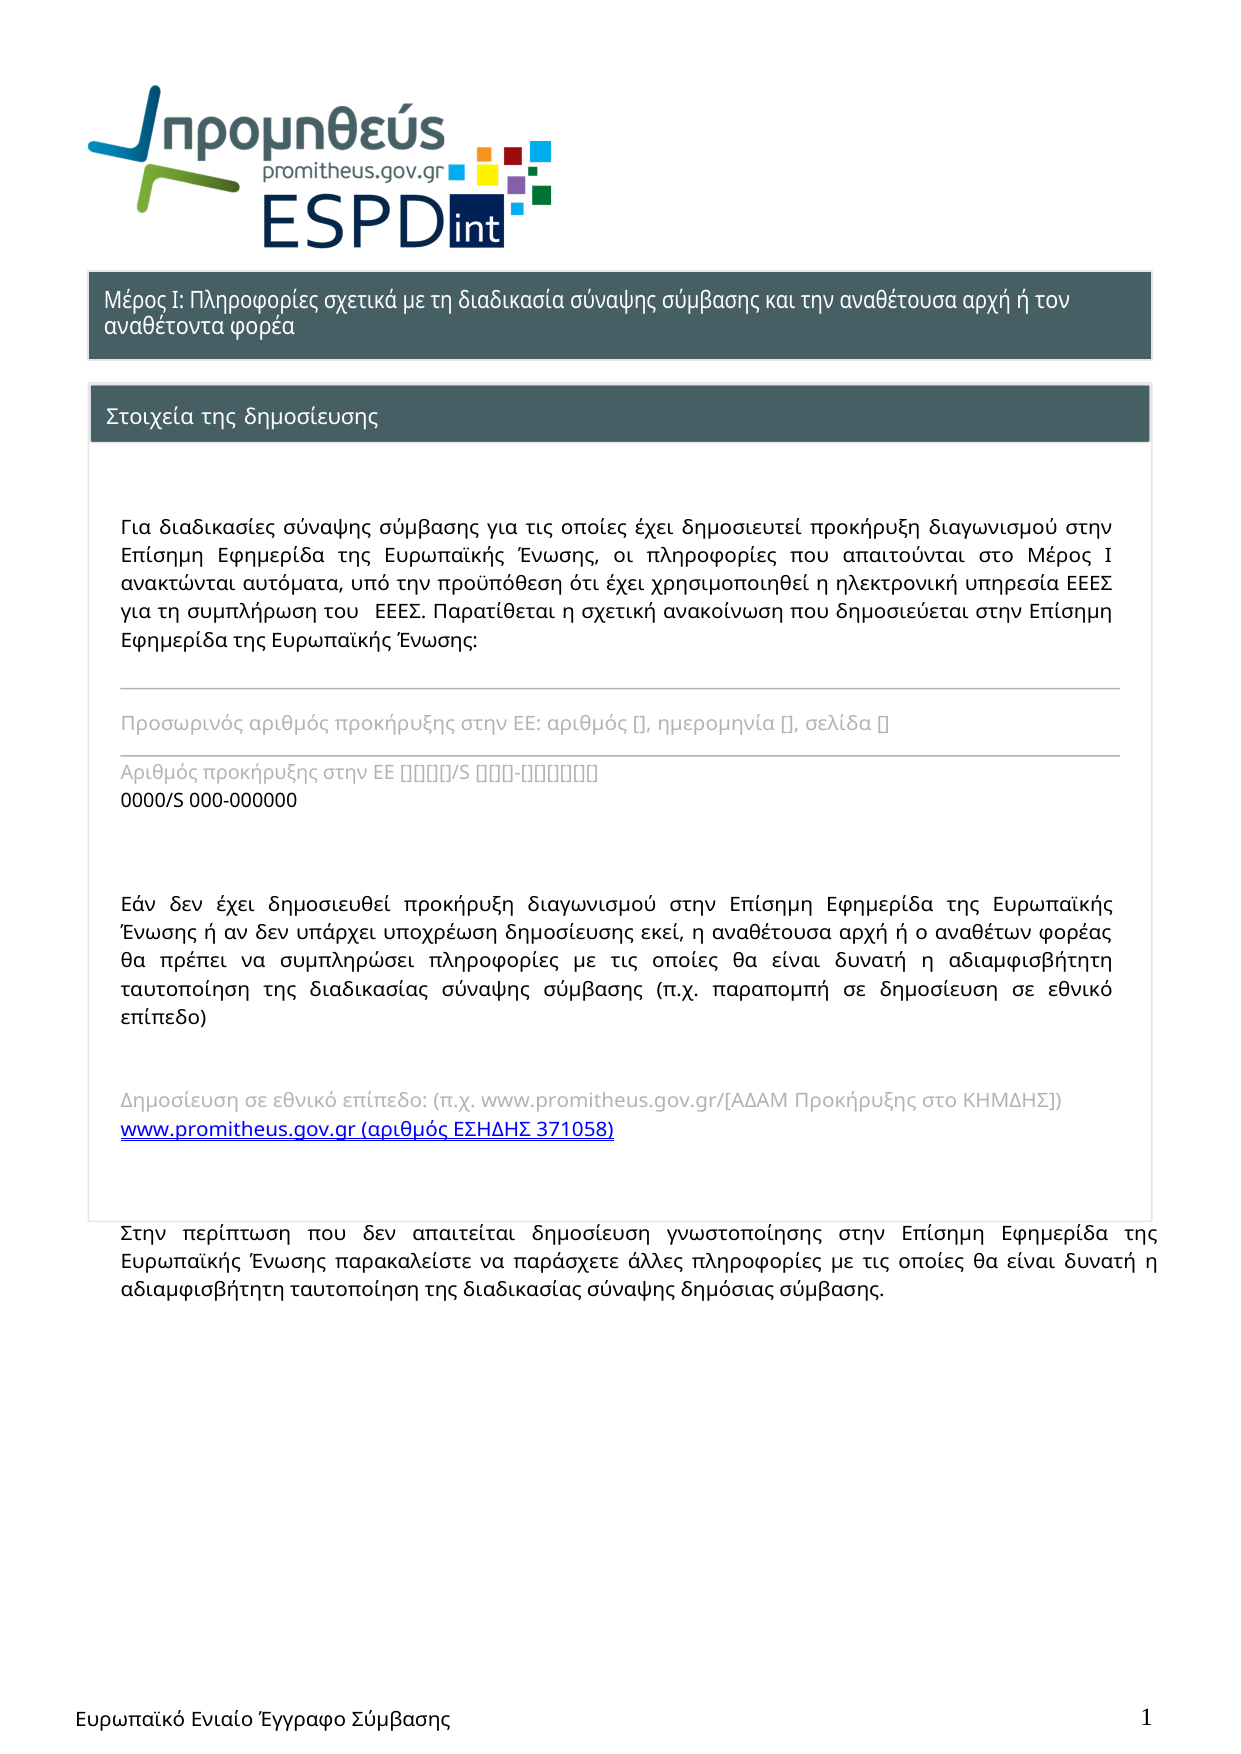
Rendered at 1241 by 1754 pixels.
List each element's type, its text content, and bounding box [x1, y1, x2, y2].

picture [87, 85, 552, 249]
text Αριθμός προκήρυξης στην ΕΕ [][][][]/S [][][]-[][][][][][] 0000/S 000-000000 [120, 758, 624, 813]
text Για διαδικασίες σύναψης σύμβασης για τις οποίες έχει δημοσιευτεί προκήρυξη διαγωνισμού στην Επίσημη Εφημερίδα της Ευρωπαϊκής Ένωσης, οι πληροφορίες που απαιτούνται στο Μέρος Ι ανακτώνται αυτόματα, υπό την προϋπόθεση ότι έχει χρησιμοποιηθεί η ηλεκτρονική υπηρεσία ΕΕΕΣ για τη συμπλήρωση του ΕΕΕΣ. Παρατίθεται η σχετική ανακοίνωση που δημοσιεύεται στην Επίσημη Εφημερίδα της Ευρωπαϊκής Ένωσης: [120, 513, 1114, 653]
text Προσωρινός αριθμός προκήρυξης στην ΕΕ: αριθμός [], ημερομηνία [], σελίδα [] [120, 710, 1166, 737]
text Εάν δεν έχει δημοσιευθεί προκήρυξη διαγωνισμού στην Επίσημη Εφημερίδα της Ευρωπαϊκής Ένωσης ή αν δεν υπάρχει υποχρέωση δημοσίευσης εκεί, η αναθέτουσα αρχή ή ο αναθέτων φορέας θα πρέπει να συμπληρώσει πληροφορίες με τις οποίες θα είναι δυνατή η αδιαμφισβήτητη ταυτοποίηση της διαδικασίας σύναψης σύμβασης (π.χ. παραπομπή σε δημοσίευση σε εθνικό επίπεδο) [120, 890, 1114, 1030]
text Στην περίπτωση που δεν απαιτείται δημοσίευση γνωστοποίησης στην Επίσημη Εφημερίδα της Ευρωπαϊκής Ένωσης παρακαλείστε να παράσχετε άλλες πληροφορίες με τις οποίες θα είναι δυνατή η αδιαμφισβήτητη ταυτοποίηση της διαδικασίας σύναψης δημόσιας σύμβασης. [120, 1219, 1166, 1302]
text Δημοσίευση σε εθνικό επίπεδο: (π.χ. www.promitheus.gov.gr/[ΑΔΑΜ Προκήρυξης στο ΚΗΜΔΗΣ]) www.promitheus.gov.gr (αριθμός ΕΣΗΔΗΣ 371058) [120, 1087, 1166, 1142]
subtitle Στοιχεία της δημοσίευσης [106, 401, 1166, 431]
